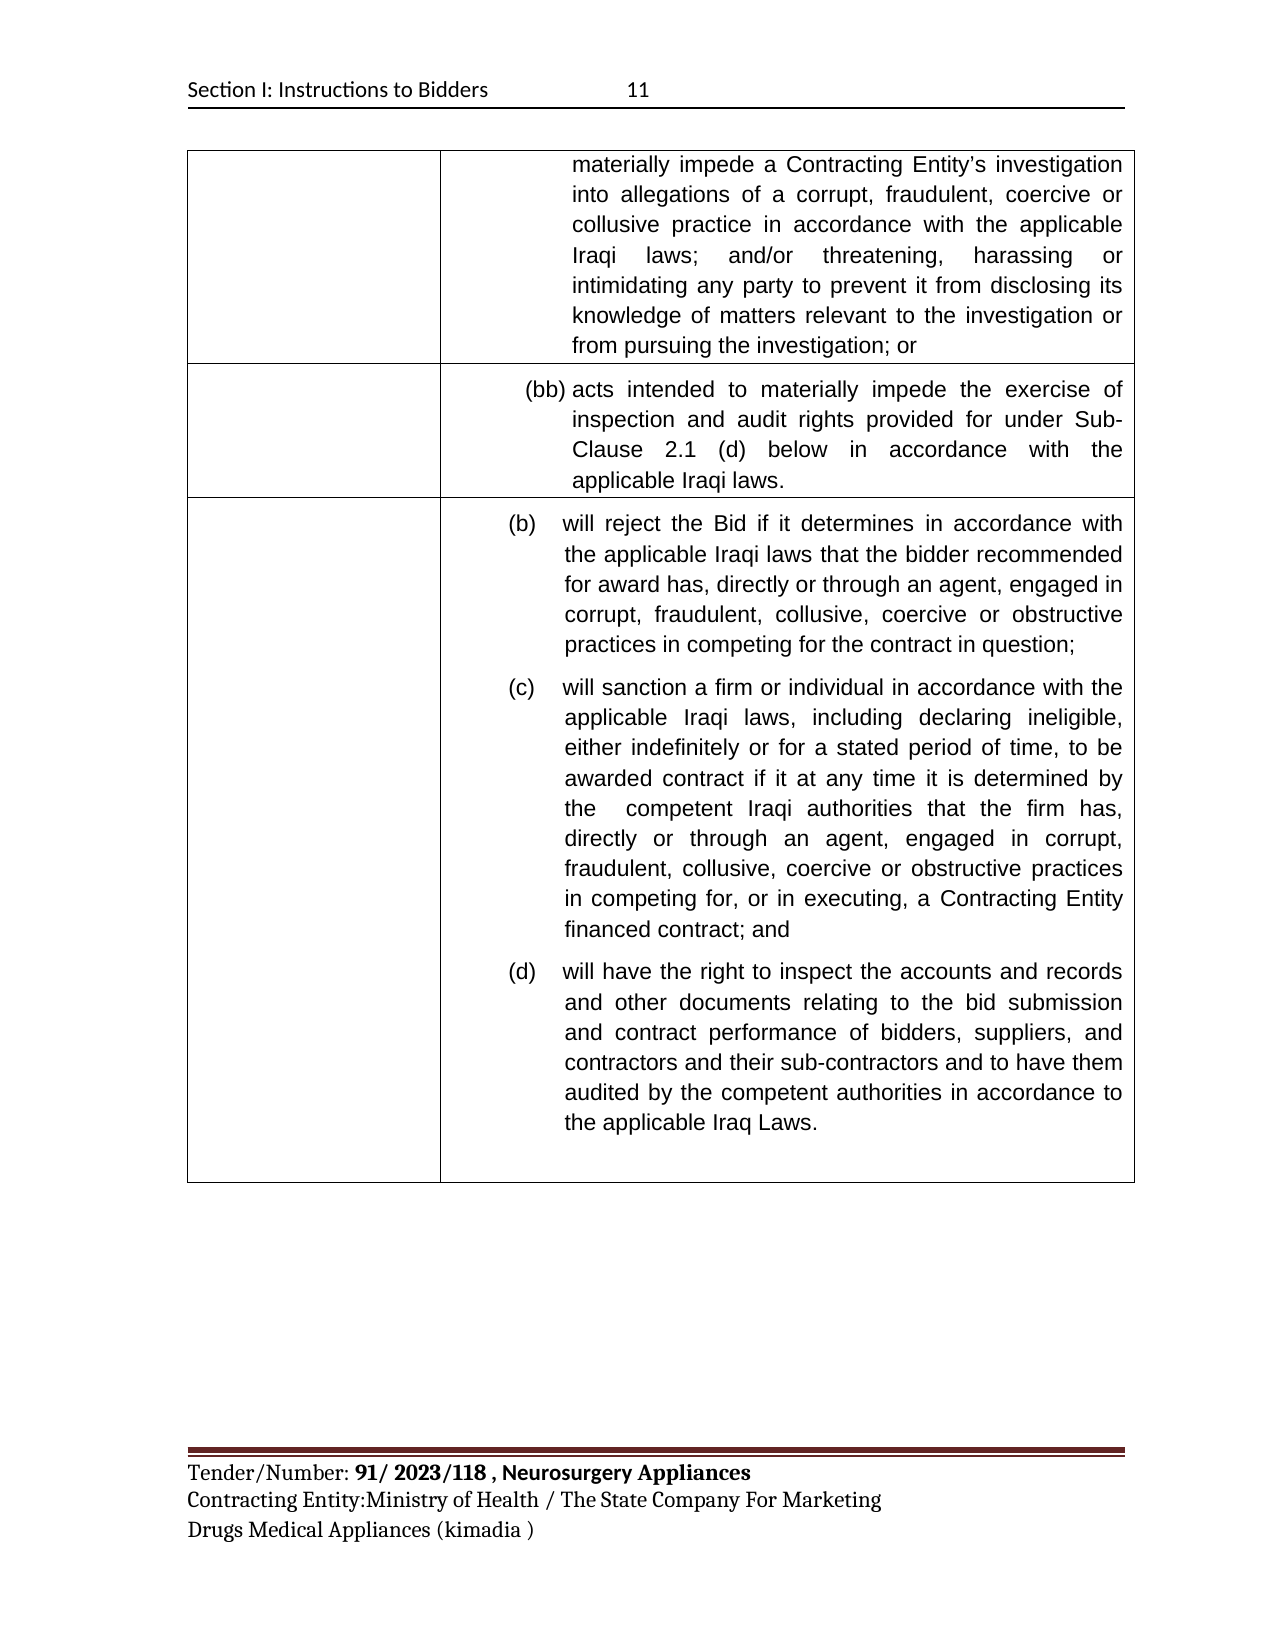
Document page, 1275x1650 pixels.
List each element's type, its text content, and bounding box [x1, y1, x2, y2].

table_cell [188, 364, 440, 497]
table_cell [188, 498, 440, 1182]
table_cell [441, 151, 1134, 362]
table_cell [188, 151, 440, 362]
table_cell (bb) acts intended to materially impede the exercise of inspection and audit rights provided for under Sub-Clause 2.1 (d) below in accordance with the applicable Iraqi laws. [441, 364, 1134, 497]
table_cell (b) will reject the Bid if it determines in accordance with the applicable Iraqi laws that the bidder recommended for award has, directly or through an agent, engaged in corrupt, fraudulent, collusive, coercive or obstructive practices in competing for the contract in question; (c) will sanction a firm or individual in accordance with the applicable Iraqi laws, including declaring ineligible, either indefinitely or for a stated period of time, to be awarded contract if it at any time it is determined by the competent Iraqi authorities that the firm has, directly or through an agent, engaged in corrupt, fraudulent, collusive, coercive or obstructive practices in competing for, or in executing, a Contracting Entity financed contract; and (d) will have the right to inspect the accounts and records and other documents relating to the bid submission and contract performance of bidders, suppliers, and contractors and their sub-contractors and to have them audited by the competent authorities in accordance to the applicable Iraq Laws. [441, 498, 1134, 1182]
